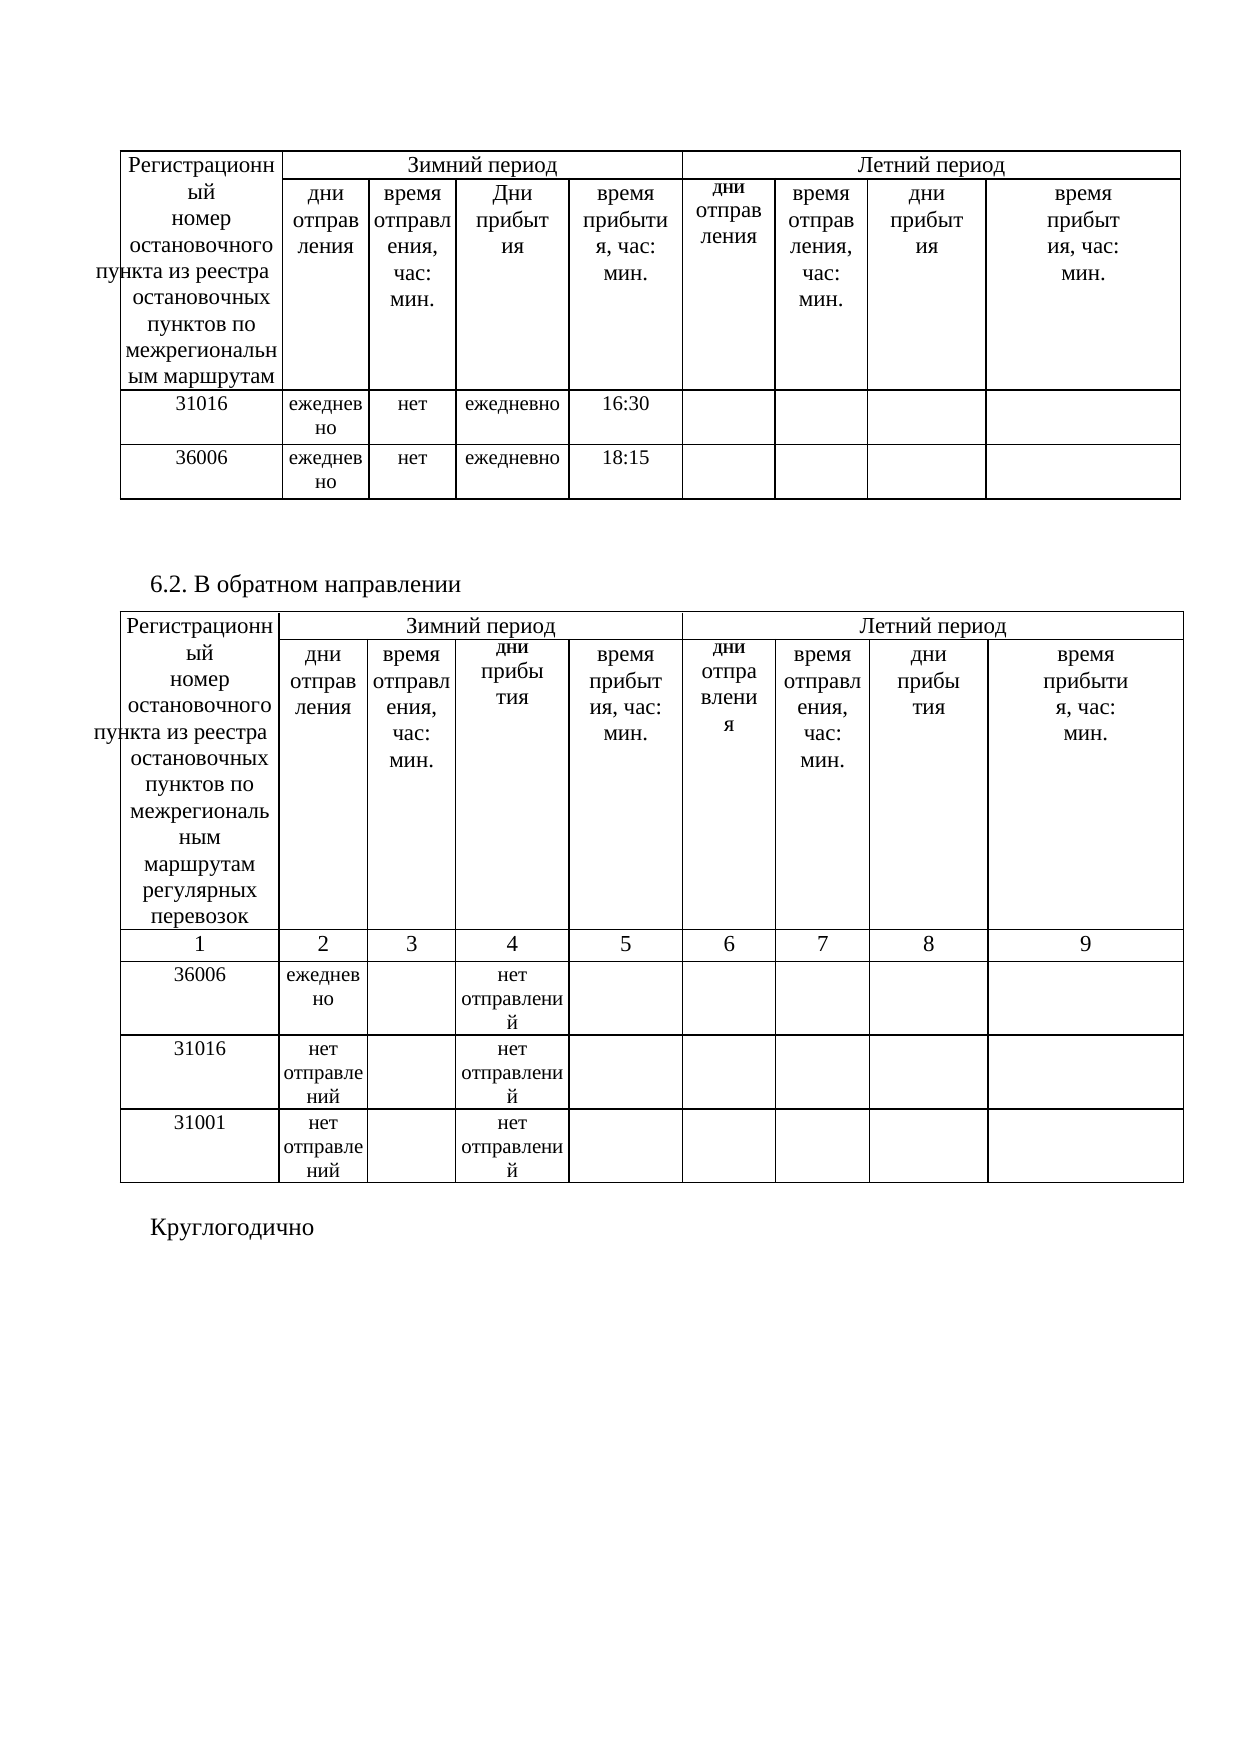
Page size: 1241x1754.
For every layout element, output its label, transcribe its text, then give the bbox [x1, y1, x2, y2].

table_cell [683, 1036, 775, 1108]
table_cell время прибыт ия, час: мин. [570, 640, 682, 929]
table_cell 18:15 [570, 445, 682, 498]
table_cell 36006 [121, 445, 282, 498]
table_cell время прибыт ия, час: мин. [987, 180, 1180, 389]
table_cell ежедневно [280, 962, 367, 1034]
table_cell ежедневно [283, 391, 368, 444]
table_cell [870, 1036, 987, 1108]
table_cell [776, 391, 867, 444]
table_cell нет отправлений [280, 1110, 367, 1182]
table_cell 7 [776, 930, 869, 961]
table_cell 31016 [121, 1036, 278, 1108]
table_cell [868, 391, 985, 444]
table_cell 2 [280, 930, 367, 961]
table_cell [570, 962, 682, 1034]
table_cell нет отправлений [456, 1110, 568, 1182]
table_cell [368, 1110, 455, 1182]
table_cell [987, 445, 1180, 498]
table_cell [776, 1110, 869, 1182]
table_cell [776, 962, 869, 1034]
table_cell время отправл ения, час: мин. [776, 640, 869, 929]
table_cell 31001 [121, 1110, 278, 1182]
table_cell время прибыти я, час: мин. [989, 640, 1183, 929]
table_cell 36006 [121, 962, 278, 1034]
table_cell дни прибыт ия [868, 180, 985, 389]
table_header Летний период [683, 612, 1183, 639]
text Круглогодично [150, 1212, 1090, 1241]
table_cell нет отправлений [456, 962, 568, 1034]
table_cell ежедневно [283, 445, 368, 498]
table_header Регистрационный номер остановочного пункта из реестра остановочных пунктов по межрегиональным маршрутам регулярных перевозок [121, 612, 279, 929]
table_cell [776, 445, 867, 498]
table_cell дни отправ ления [280, 640, 367, 929]
table_cell время отправ ления, час: мин. [776, 180, 867, 389]
table_cell 8 [870, 930, 987, 961]
table_cell ДНИ отправ ления [683, 180, 774, 389]
table_cell [776, 1036, 869, 1108]
table_cell [989, 1036, 1183, 1108]
table_cell 9 [989, 930, 1183, 961]
table_cell время отправл ения, час: мин. [368, 640, 455, 929]
table_cell ДНИ отпра влени я [683, 640, 775, 929]
table_cell дни отправ ления [283, 180, 368, 389]
table_cell [368, 1036, 455, 1108]
table_cell [683, 391, 774, 444]
table_cell ежедневно [457, 445, 568, 498]
text 6.2. В обратном направлении [150, 569, 1090, 598]
table_cell [989, 962, 1183, 1034]
table_cell нет [370, 445, 455, 498]
table_cell [989, 1110, 1183, 1182]
table_cell 5 [570, 930, 682, 961]
table_header Зимний период [283, 152, 682, 178]
table_cell [570, 1110, 682, 1182]
table_cell время отправл ения, час: мин. [370, 180, 455, 389]
table_cell Дни прибыт ия [457, 180, 568, 389]
table_cell дни прибы тия [870, 640, 987, 929]
table_cell 4 [456, 930, 568, 961]
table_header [121, 152, 282, 389]
table_cell нет отправлений [280, 1036, 367, 1108]
table_cell [570, 1036, 682, 1108]
table_cell время прибыти я, час: мин. [570, 180, 682, 389]
table_cell [683, 1110, 775, 1182]
table_cell [868, 445, 985, 498]
table_cell 31016 [121, 391, 282, 444]
table_cell [987, 391, 1180, 444]
table_cell нет отправлений [456, 1036, 568, 1108]
table_cell 6 [683, 930, 775, 961]
table_cell нет [370, 391, 455, 444]
table_cell 1 [121, 930, 278, 961]
table_cell ДНИ прибы тия [456, 640, 568, 929]
table_cell [870, 1110, 987, 1182]
table_cell 16:30 [570, 391, 682, 444]
table_cell [683, 962, 775, 1034]
table_cell [683, 445, 774, 498]
table_header Зимний период [280, 612, 682, 639]
table_cell [368, 962, 455, 1034]
table_cell [870, 962, 987, 1034]
table_header Летний период [683, 152, 1180, 178]
table_cell ежедневно [457, 391, 568, 444]
table_cell 3 [368, 930, 455, 961]
